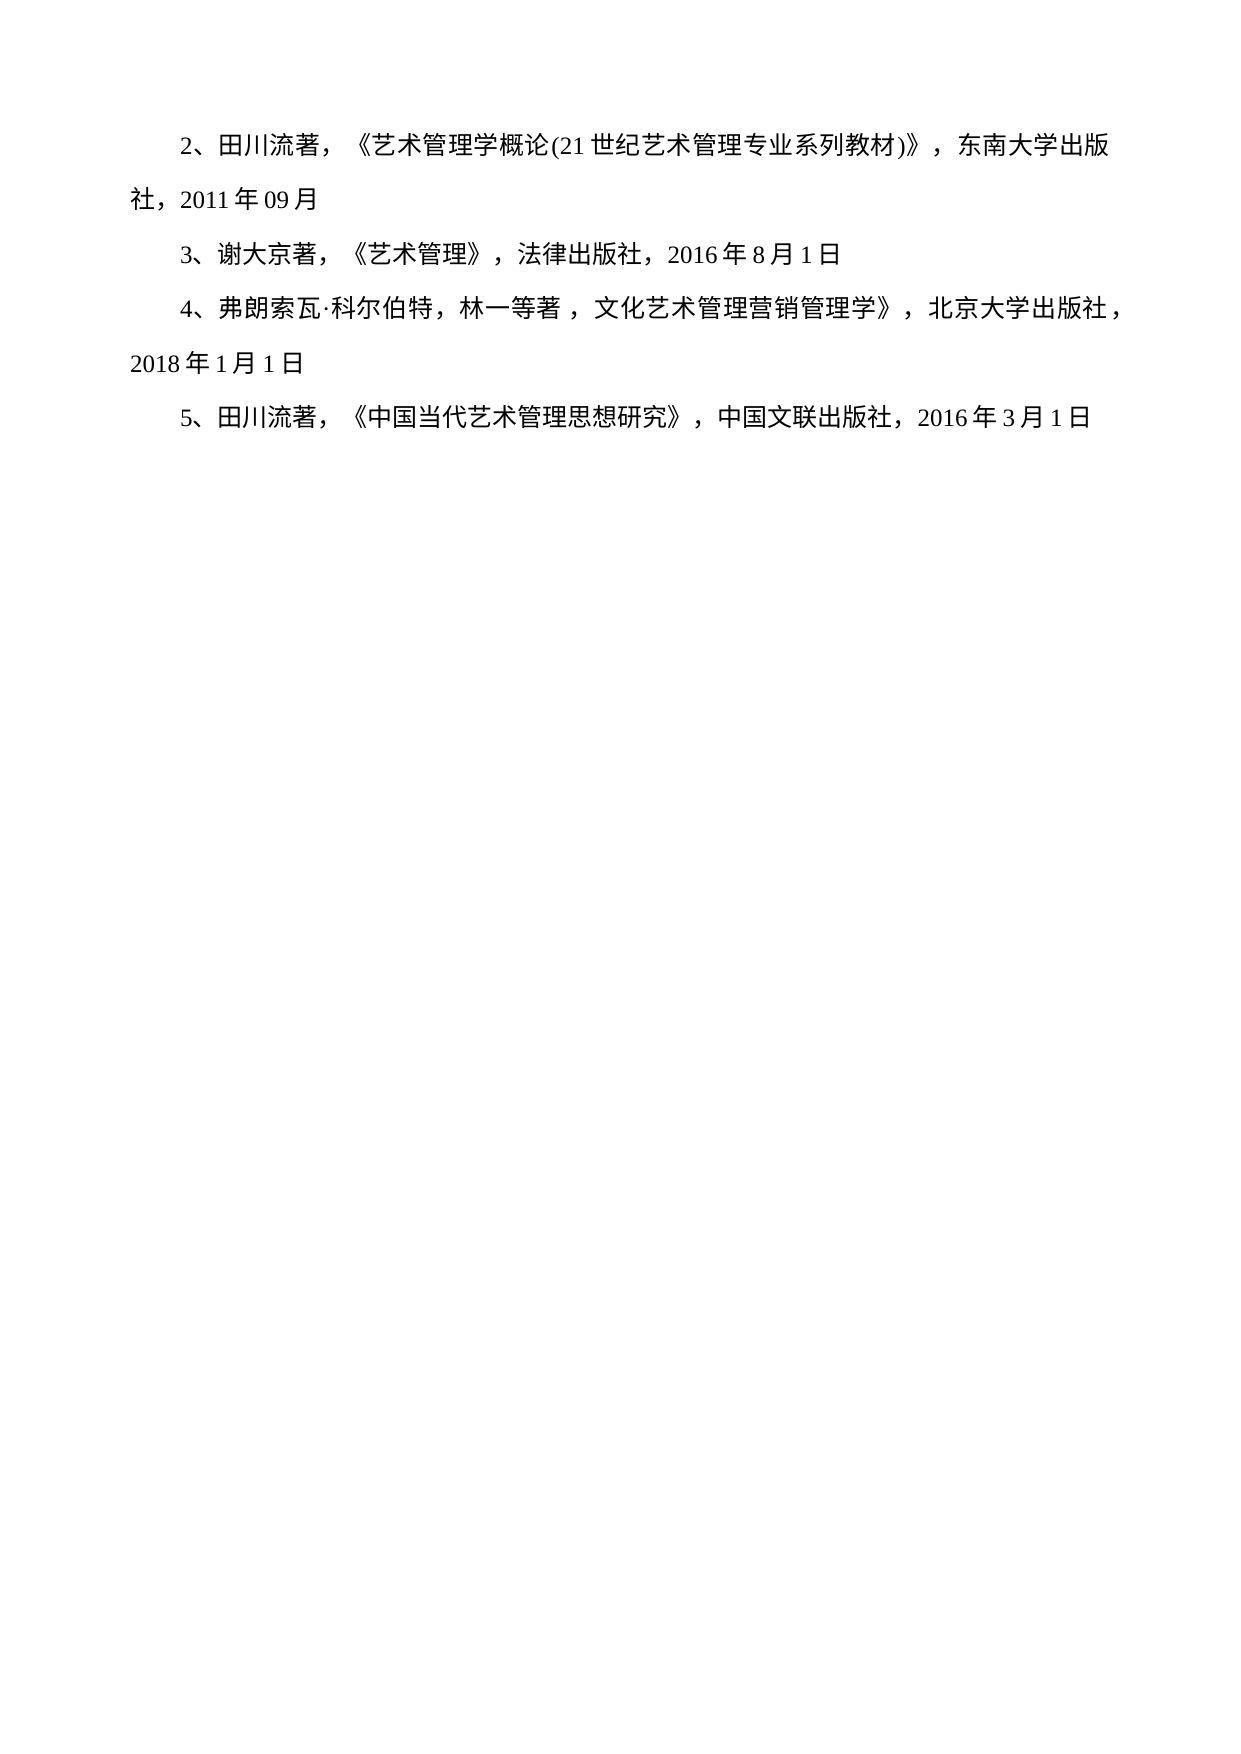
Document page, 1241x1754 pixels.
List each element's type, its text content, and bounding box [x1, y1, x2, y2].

text 2、田川流著，《艺术管理学概论(21世纪艺术管理专业系列教材)》，东南大学出版社，2011年09月 [130, 126, 1110, 216]
text 3、谢大京著，《艺术管理》，法律出版社，2016年8月1日 [130, 234, 1110, 271]
text 4、弗朗索瓦·科尔伯特，林一等著 ，文化艺术管理营销管理学》，北京大学出版社，2018年1月1日 [130, 289, 1110, 379]
text 5、田川流著，《中国当代艺术管理思想研究》，中国文联出版社，2016年3月1日 [130, 397, 1110, 434]
